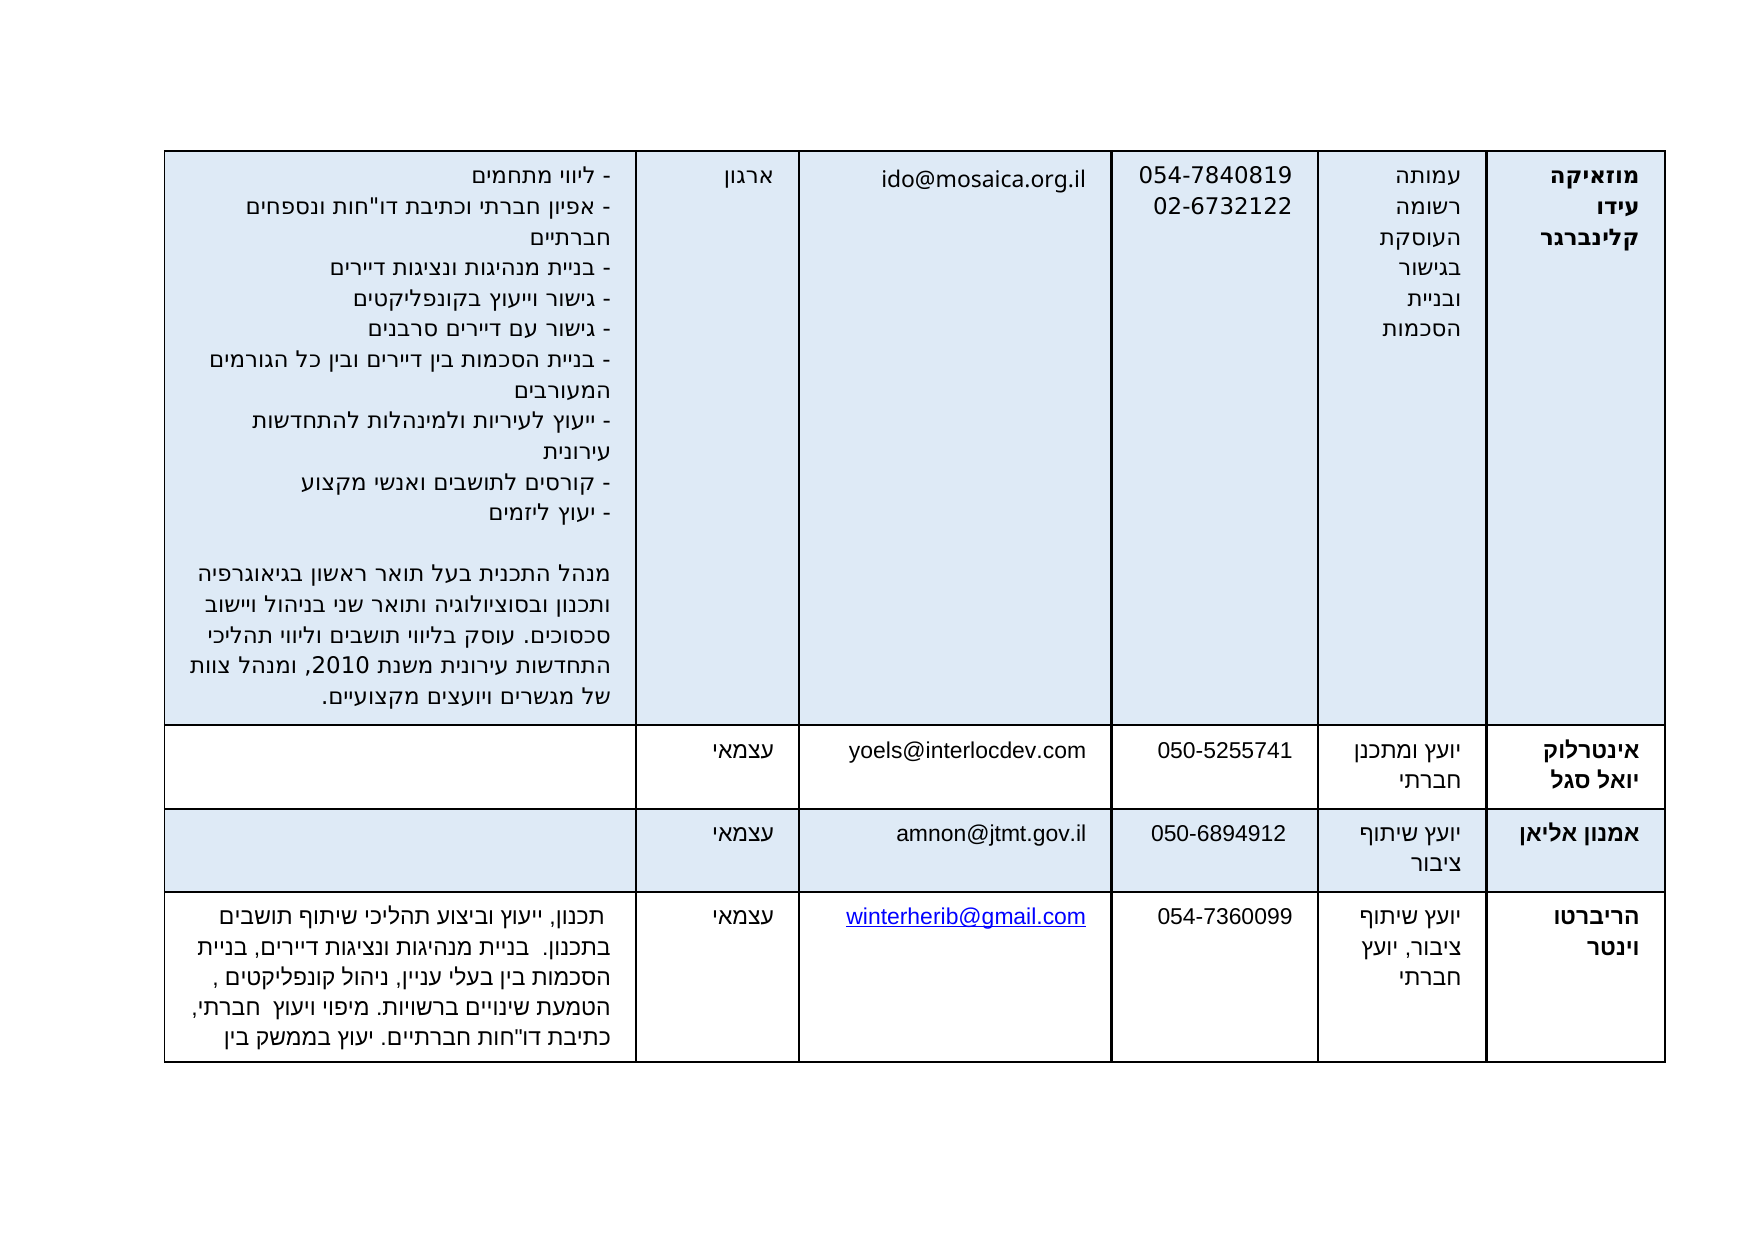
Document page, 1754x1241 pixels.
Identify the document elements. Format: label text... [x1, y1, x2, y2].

table_cell עצמאי [637, 810, 798, 891]
table_cell מוזאיקה עידו קלינברגר [1488, 152, 1664, 724]
table_cell yoels@interlocdev.com [800, 726, 1110, 807]
table_cell עמותה רשומה העוסקת בגישור ובניית הסכמות [1319, 152, 1485, 724]
table_cell יועץ ומתכנן חברתי [1319, 726, 1485, 807]
table_cell 054-7360099 [1113, 893, 1317, 1061]
table_cell אמנון אליאן [1488, 810, 1664, 891]
table_cell 050-6894912 [1113, 810, 1317, 891]
table_cell 054-7840819 02-6732122 [1113, 152, 1317, 724]
table_cell אינטרלוק יואל סגל [1488, 726, 1664, 807]
table_cell - ליווי מתחמים - אפיון חברתי וכתיבת דו"חות ונספחים חברתיים - בניית מנהיגות ונציגות דיירים - גישור וייעוץ בקונפליקטים - גישור עם דיירים סרבנים - בניית הסכמות בין דיירים ובין כל הגורמים המעורבים - ייעוץ לעיריות ולמינהלות להתחדשות עירונית - קורסים לתושבים ואנשי מקצוע - יעוץ ליזמים מנהל התכנית בעל תואר ראשון בגיאוגרפיה ותכנון ובסוציולוגיה ותואר שני בניהול ויישוב סכסוכים. עוסק בליווי תושבים וליווי תהליכי התחדשות עירונית משנת 2010, ומנהל צוות של מגשרים ויועצים מקצועיים. [165, 152, 635, 724]
table_cell amnon@jtmt.gov.il [800, 810, 1110, 891]
table_cell עצמאי [637, 726, 798, 807]
table_cell עצמאי [637, 893, 798, 1061]
table_cell ארגון [637, 152, 798, 724]
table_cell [800, 893, 1110, 1061]
table_cell [165, 810, 635, 891]
table_cell [165, 726, 635, 807]
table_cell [165, 893, 635, 1061]
table_cell 050-5255741 [1113, 726, 1317, 807]
table_cell יועץ שיתוף ציבור [1319, 810, 1485, 891]
table_cell הריברטו וינטר [1488, 893, 1664, 1061]
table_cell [1319, 893, 1485, 1061]
table_cell ido@mosaica.org.il [800, 152, 1110, 724]
